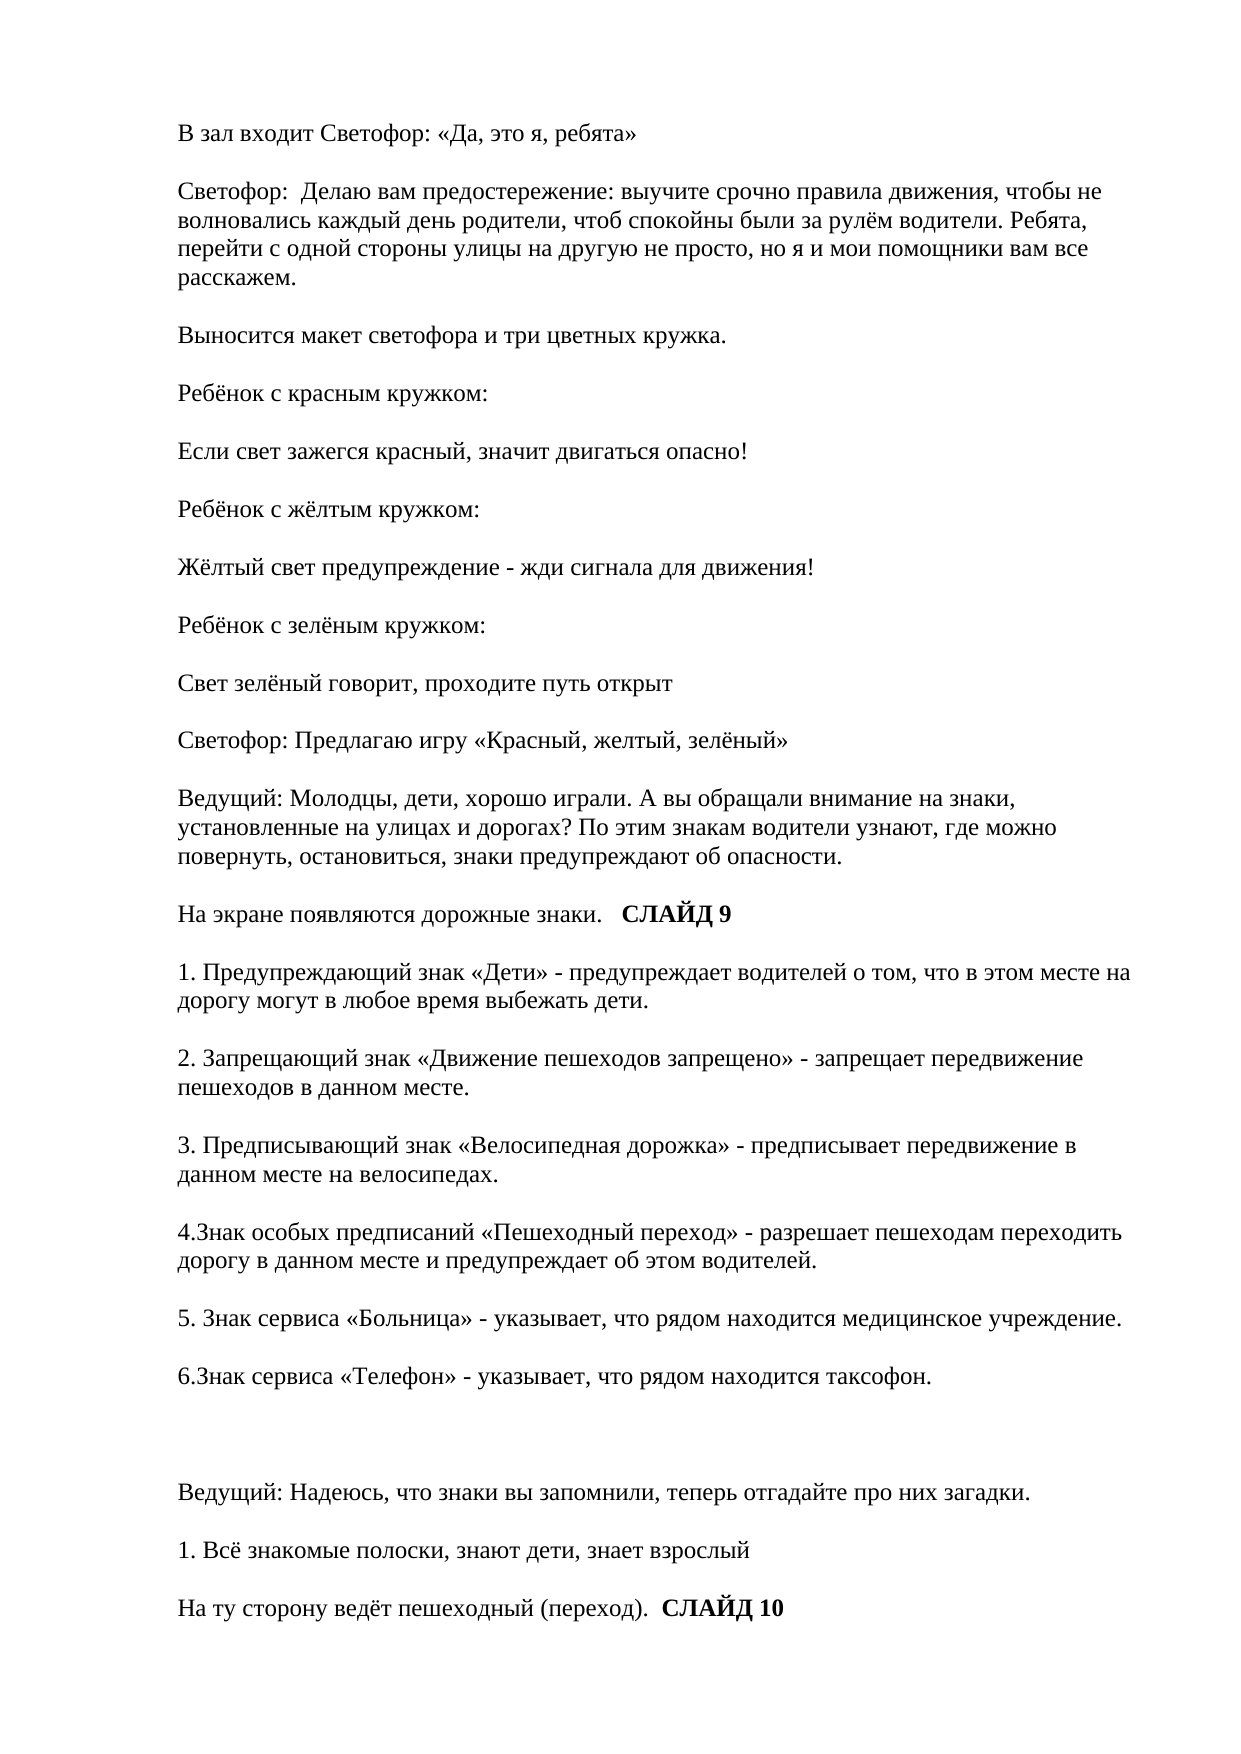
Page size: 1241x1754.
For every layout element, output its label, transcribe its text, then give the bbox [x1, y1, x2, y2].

text Жёлтый свет предупреждение - жди сигнала для движения! [177, 552, 1152, 581]
text На ту сторону ведёт пешеходный (переход). СЛАЙД 10 [177, 1593, 1152, 1622]
text 5. Знак сервиса «Больница» - указывает, что рядом находится медицинское учреждение. [177, 1303, 1152, 1332]
text Если свет зажегся красный, значит двигаться опасно! [177, 436, 1152, 465]
text 1. Предупреждающий знак «Дети» - предупреждает водителей о том, что в этом месте на дорогу могут в любое время выбежать дети. [177, 957, 1152, 1014]
text 4.Знак особых предписаний «Пешеходный переход» - разрешает пешеходам переходить дорогу в данном месте и предупреждает об этом водителей. [177, 1217, 1152, 1274]
text На экране появляются дорожные знаки. СЛАЙД 9 [177, 899, 1152, 928]
text Ведущий: Надеюсь, что знаки вы запомнили, теперь отгадайте про них загадки. [177, 1477, 1152, 1506]
text Выносится макет светофора и три цветных кружка. [177, 320, 1152, 349]
text Ребёнок с красным кружком: [177, 378, 1152, 407]
text Светофор: Делаю вам предостережение: выучите срочно правила движения, чтобы не волновались каждый день родители, чтоб спокойны были за рулём водители. Ребята, перейти с одной стороны улицы на другую не просто, но я и мои помощники вам все расскажем. [177, 176, 1152, 291]
text Светофор: Предлагаю игру «Красный, желтый, зелёный» [177, 726, 1152, 754]
text 6.Знак сервиса «Телефон» - указывает, что рядом находится таксофон. [177, 1361, 1152, 1390]
text 3. Предписывающий знак «Велосипедная дорожка» - предписывает передвижение в данном месте на велосипедах. [177, 1130, 1152, 1188]
text Ведущий: Молодцы, дети, хорошо играли. А вы обращали внимание на знаки, установленные на улицах и дорогах? По этим знакам водители узнают, где можно повернуть, остановиться, знаки предупреждают об опасности. [177, 783, 1152, 870]
text В зал входит Светофор: «Да, это я, ребята» [177, 118, 1152, 147]
text 2. Запрещающий знак «Движение пешеходов запрещено» - запрещает передвижение пешеходов в данном месте. [177, 1043, 1152, 1101]
text Ребёнок с зелёным кружком: [177, 610, 1152, 638]
text 1. Всё знакомые полоски, знают дети, знает взрослый [177, 1535, 1152, 1564]
text Ребёнок с жёлтым кружком: [177, 494, 1152, 523]
text Свет зелёный говорит, проходите путь открыт [177, 668, 1152, 696]
